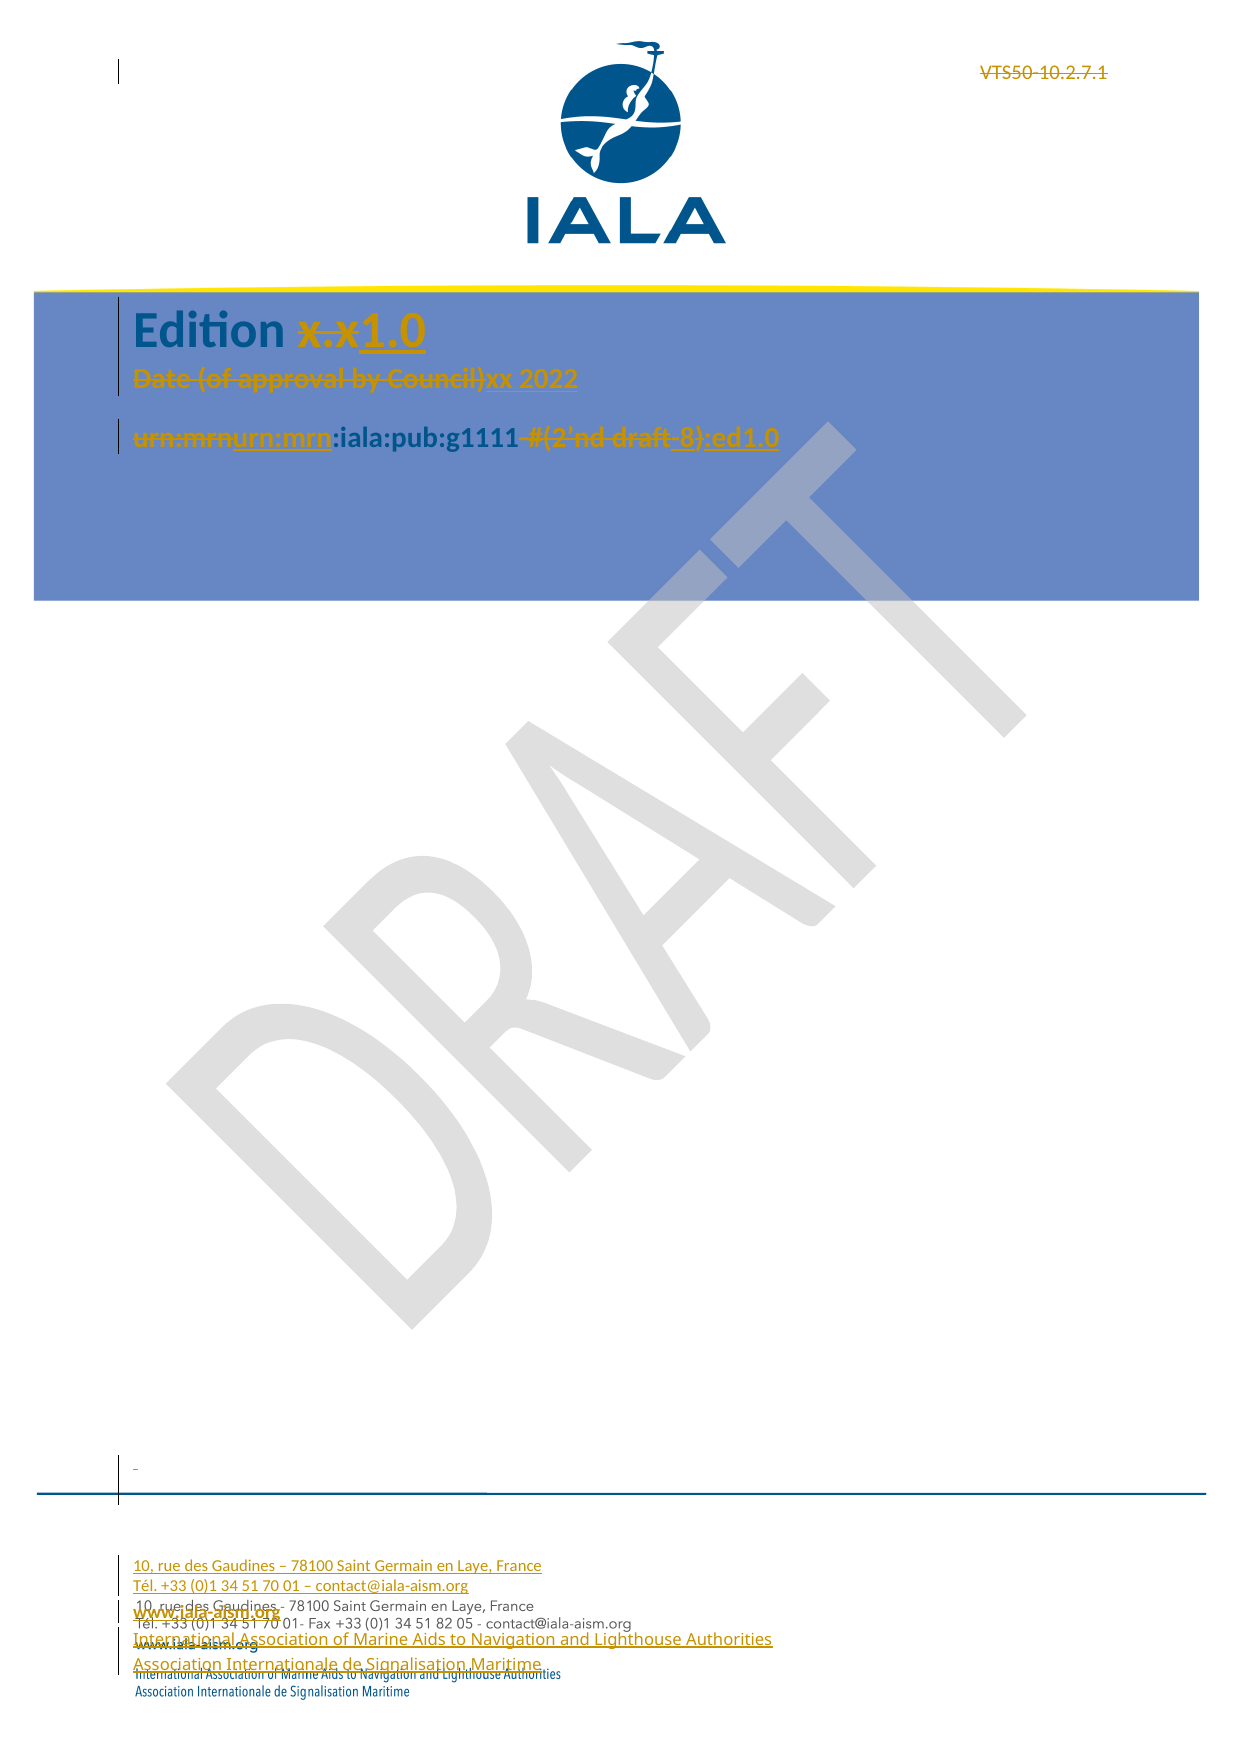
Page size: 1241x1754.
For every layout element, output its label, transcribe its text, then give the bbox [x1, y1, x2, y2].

picture [129, 1595, 662, 1714]
picture [0, 29, 1238, 612]
text :iala:pub:g1111 [133, 419, 1107, 454]
text Edition [133, 297, 1107, 360]
